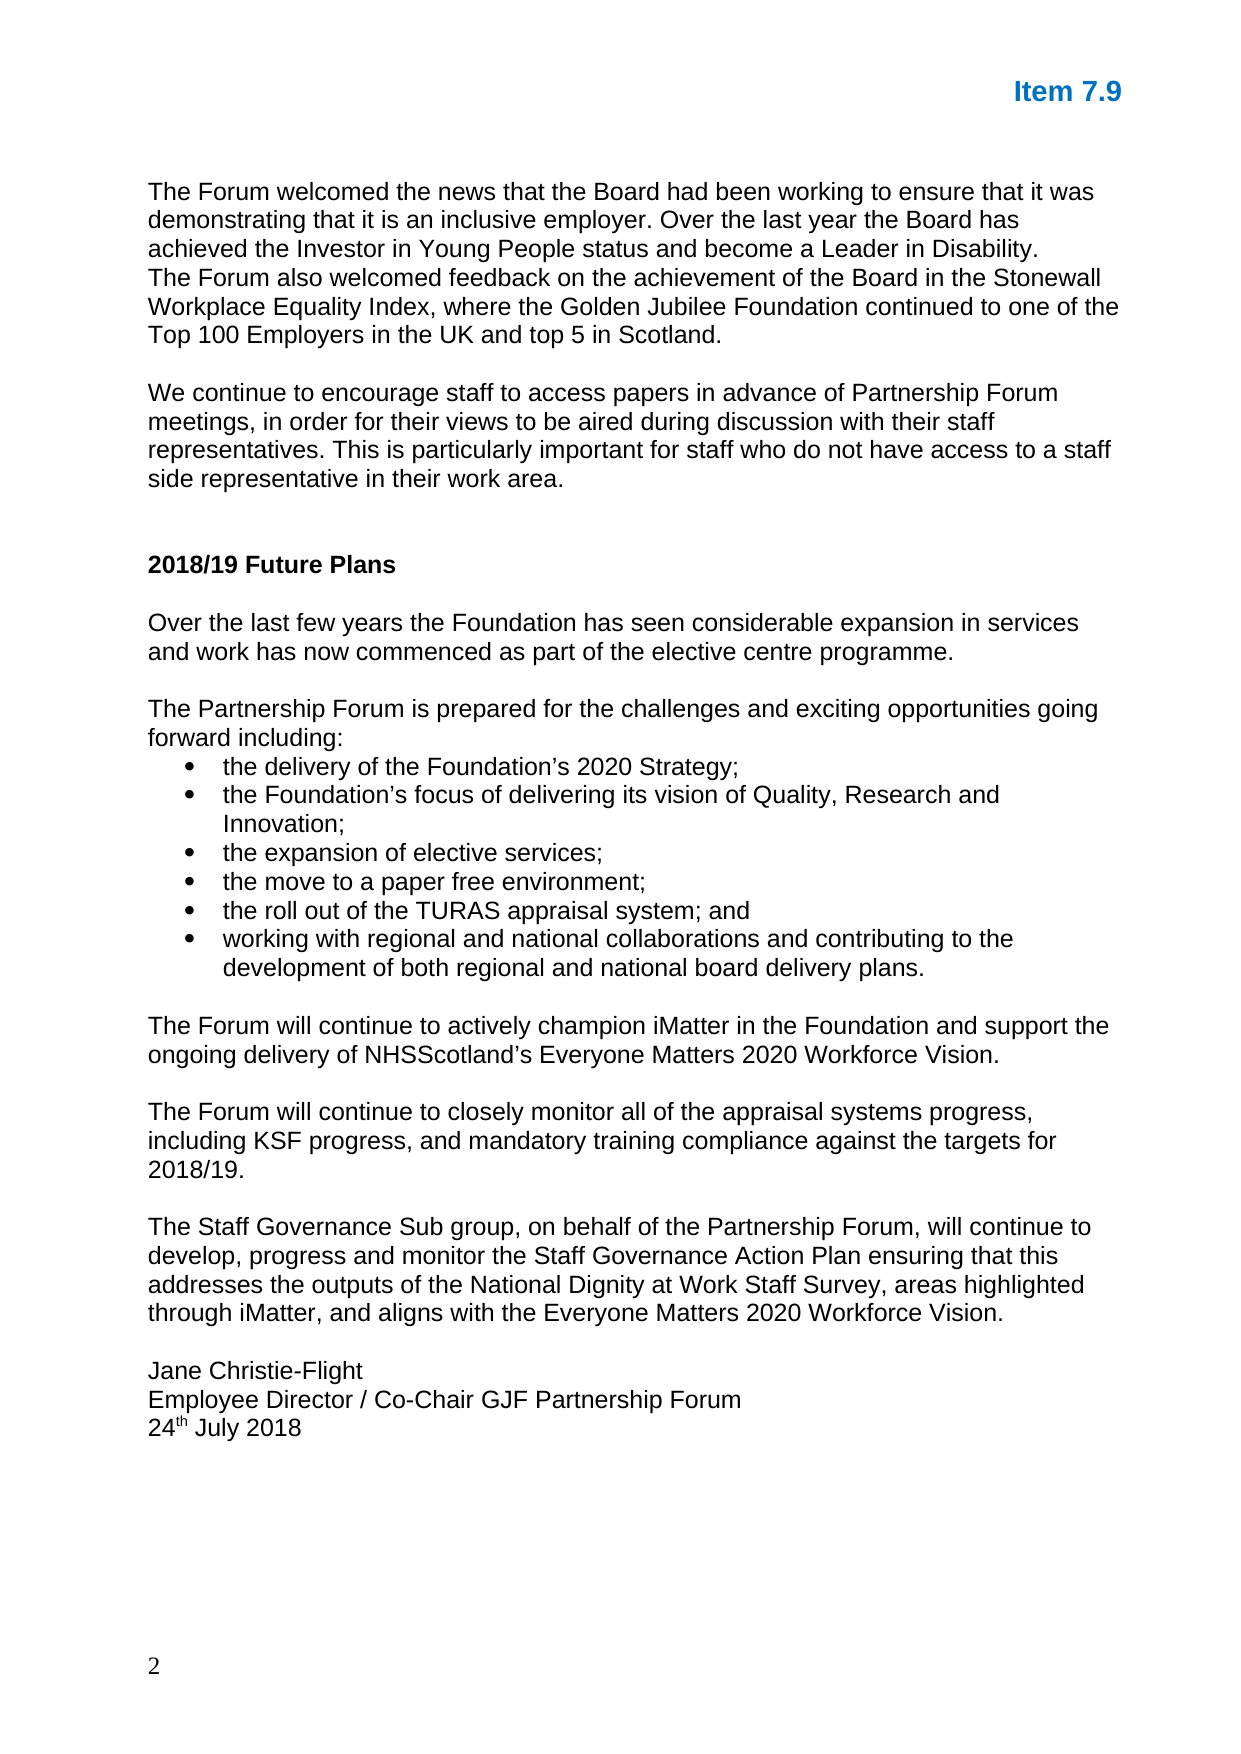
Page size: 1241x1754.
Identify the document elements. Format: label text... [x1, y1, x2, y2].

text We continue to encourage staff to access papers in advance of Partnership Forum meetings, in order for their views to be aired during discussion with their staff representatives. This is particularly important for staff who do not have access to a staff side representative in their work area. [148, 378, 1122, 493]
list the move to a paper free environment; [185, 867, 1122, 896]
list the delivery of the Foundation’s 2020 Strategy; [185, 751, 1122, 780]
list working with regional and national collaborations and contributing to the development of both regional and national board delivery plans. [185, 924, 1122, 982]
text Jane Christie-Flight [148, 1356, 1122, 1384]
text Over the last few years the Foundation has seen considerable expansion in services and work has now commenced as part of the elective centre programme. [148, 608, 1122, 665]
text Employee Director / Co-Chair GJF Partnership Forum [148, 1384, 1122, 1413]
subtitle 2018/19 Future Plans [148, 550, 1122, 579]
text The Partnership Forum is prepared for the challenges and exciting opportunities going forward including: [148, 694, 1122, 751]
text The Forum welcomed the news that the Board had been working to ensure that it was demonstrating that it is an inclusive employer. Over the last year the Board has achieved the Investor in Young People status and become a Leader in Disability. [148, 176, 1122, 263]
text The Forum will continue to closely monitor all of the appraisal systems progress, including KSF progress, and mandatory training compliance against the targets for 2018/19. [148, 1097, 1122, 1183]
list the roll out of the TURAS appraisal system; and [185, 896, 1122, 924]
list the expansion of elective services; [185, 838, 1122, 867]
text The Forum will continue to actively champion iMatter in the Foundation and support the ongoing delivery of NHSScotland’s Everyone Matters 2020 Workforce Vision. [148, 1011, 1122, 1068]
list the Foundation’s focus of delivering its vision of Quality, Research and Innovation; [185, 780, 1122, 838]
text The Staff Governance Sub group, on behalf of the Partnership Forum, will continue to develop, progress and monitor the Staff Governance Action Plan ensuring that this addresses the outputs of the National Dignity at Work Staff Survey, areas highlighted through iMatter, and aligns with the Everyone Matters 2020 Workforce Vision. [148, 1212, 1122, 1327]
text The Forum also welcomed feedback on the achievement of the Board in the Stonewall Workplace Equality Index, where the Golden Jubilee Foundation continued to one of the Top 100 Employers in the UK and top 5 in Scotland. [148, 263, 1122, 349]
text 24th July 2018 [148, 1413, 1122, 1442]
